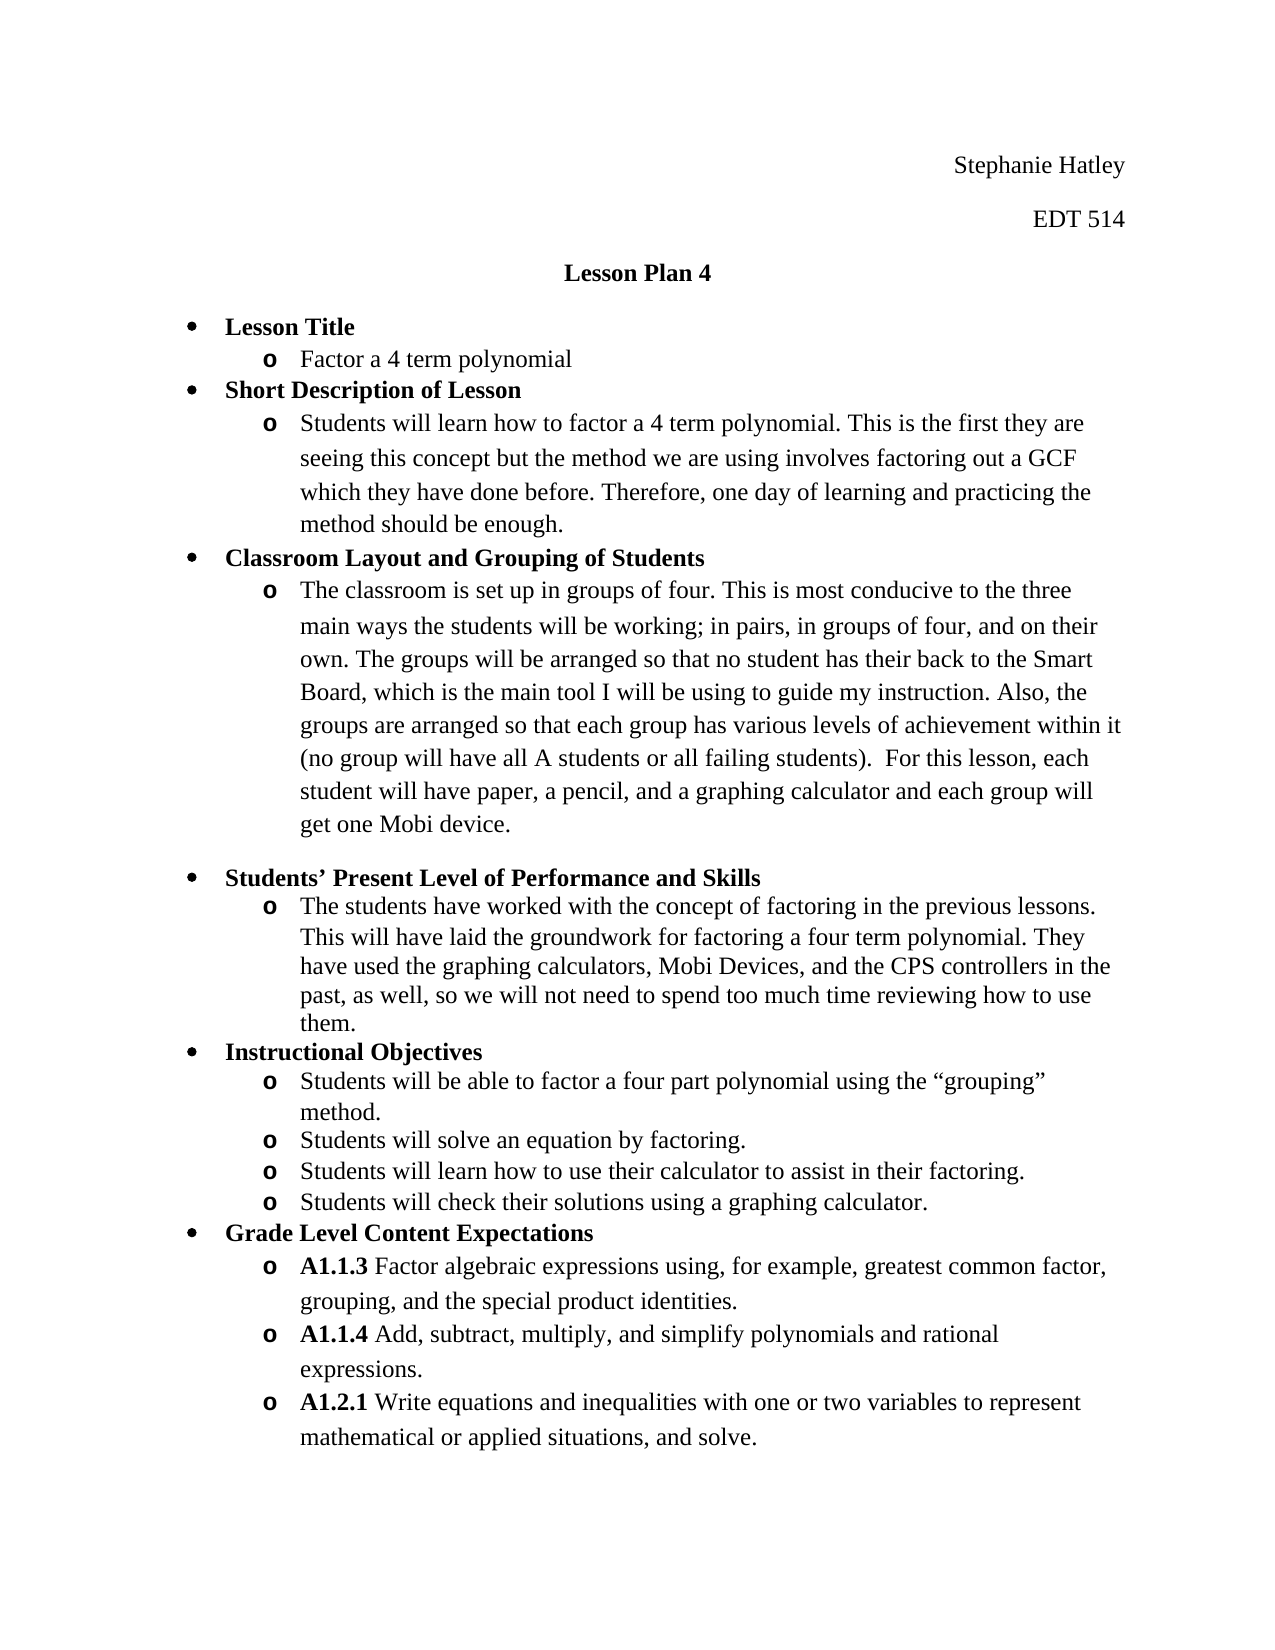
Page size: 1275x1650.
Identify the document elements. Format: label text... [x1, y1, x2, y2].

list Students will check their solutions using a graphing calculator. [262, 1187, 1125, 1218]
list Grade Level Content Expectations [187, 1218, 1125, 1247]
list Lesson Title [187, 312, 1125, 340]
list The students have worked with the concept of factoring in the previous lessons. This will have laid the groundwork for factoring a four term polynomial. They have used the graphing calculators, Mobi Devices, and the CPS controllers in the past, as well, so we will not need to spend too much time reviewing how to use them. [262, 891, 1125, 1037]
list Students will learn how to factor a 4 term polynomial. This is the first they are seeing this concept but the method we are using involves factoring out a GCF which they have done before. Therefore, one day of learning and practicing the method should be enough. [262, 408, 1125, 538]
text EDT 514 [150, 204, 1125, 233]
list Students’ Present Level of Performance and Skills [187, 863, 1125, 891]
list A1.2.1 Write equations and inequalities with one or two variables to represent mathematical or applied situations, and solve. [262, 1387, 1125, 1451]
list Classroom Layout and Grouping of Students [187, 543, 1125, 571]
text Stephanie Hatley [150, 150, 1125, 179]
text Lesson Plan 4 [150, 258, 1125, 286]
list A1.1.4 Add, subtract, multiply, and simplify polynomials and rational expressions. [262, 1319, 1125, 1383]
list The classroom is set up in groups of four. This is most conducive to the three main ways the students will be working; in pairs, in groups of four, and on their own. The groups will be arranged so that no student has their back to the Smart Board, which is the main tool I will be using to guide my instruction. Also, the groups are arranged so that each group has various levels of achievement within it (no group will have all A students or all failing students). For this lesson, each student will have paper, a pencil, and a graphing calculator and each group will get one Mobi device. [262, 576, 1125, 838]
list A1.1.3 Factor algebraic expressions using, for example, greatest common factor, grouping, and the special product identities. [262, 1251, 1125, 1315]
list Students will learn how to use their calculator to assist in their factoring. [262, 1156, 1125, 1187]
list Students will be able to factor a four part polynomial using the “grouping” method. [262, 1066, 1125, 1126]
list Students will solve an equation by factoring. [262, 1126, 1125, 1156]
list Factor a 4 term polynomial [262, 344, 1125, 375]
list Instructional Objectives [187, 1037, 1125, 1066]
list Short Description of Lesson [187, 375, 1125, 404]
